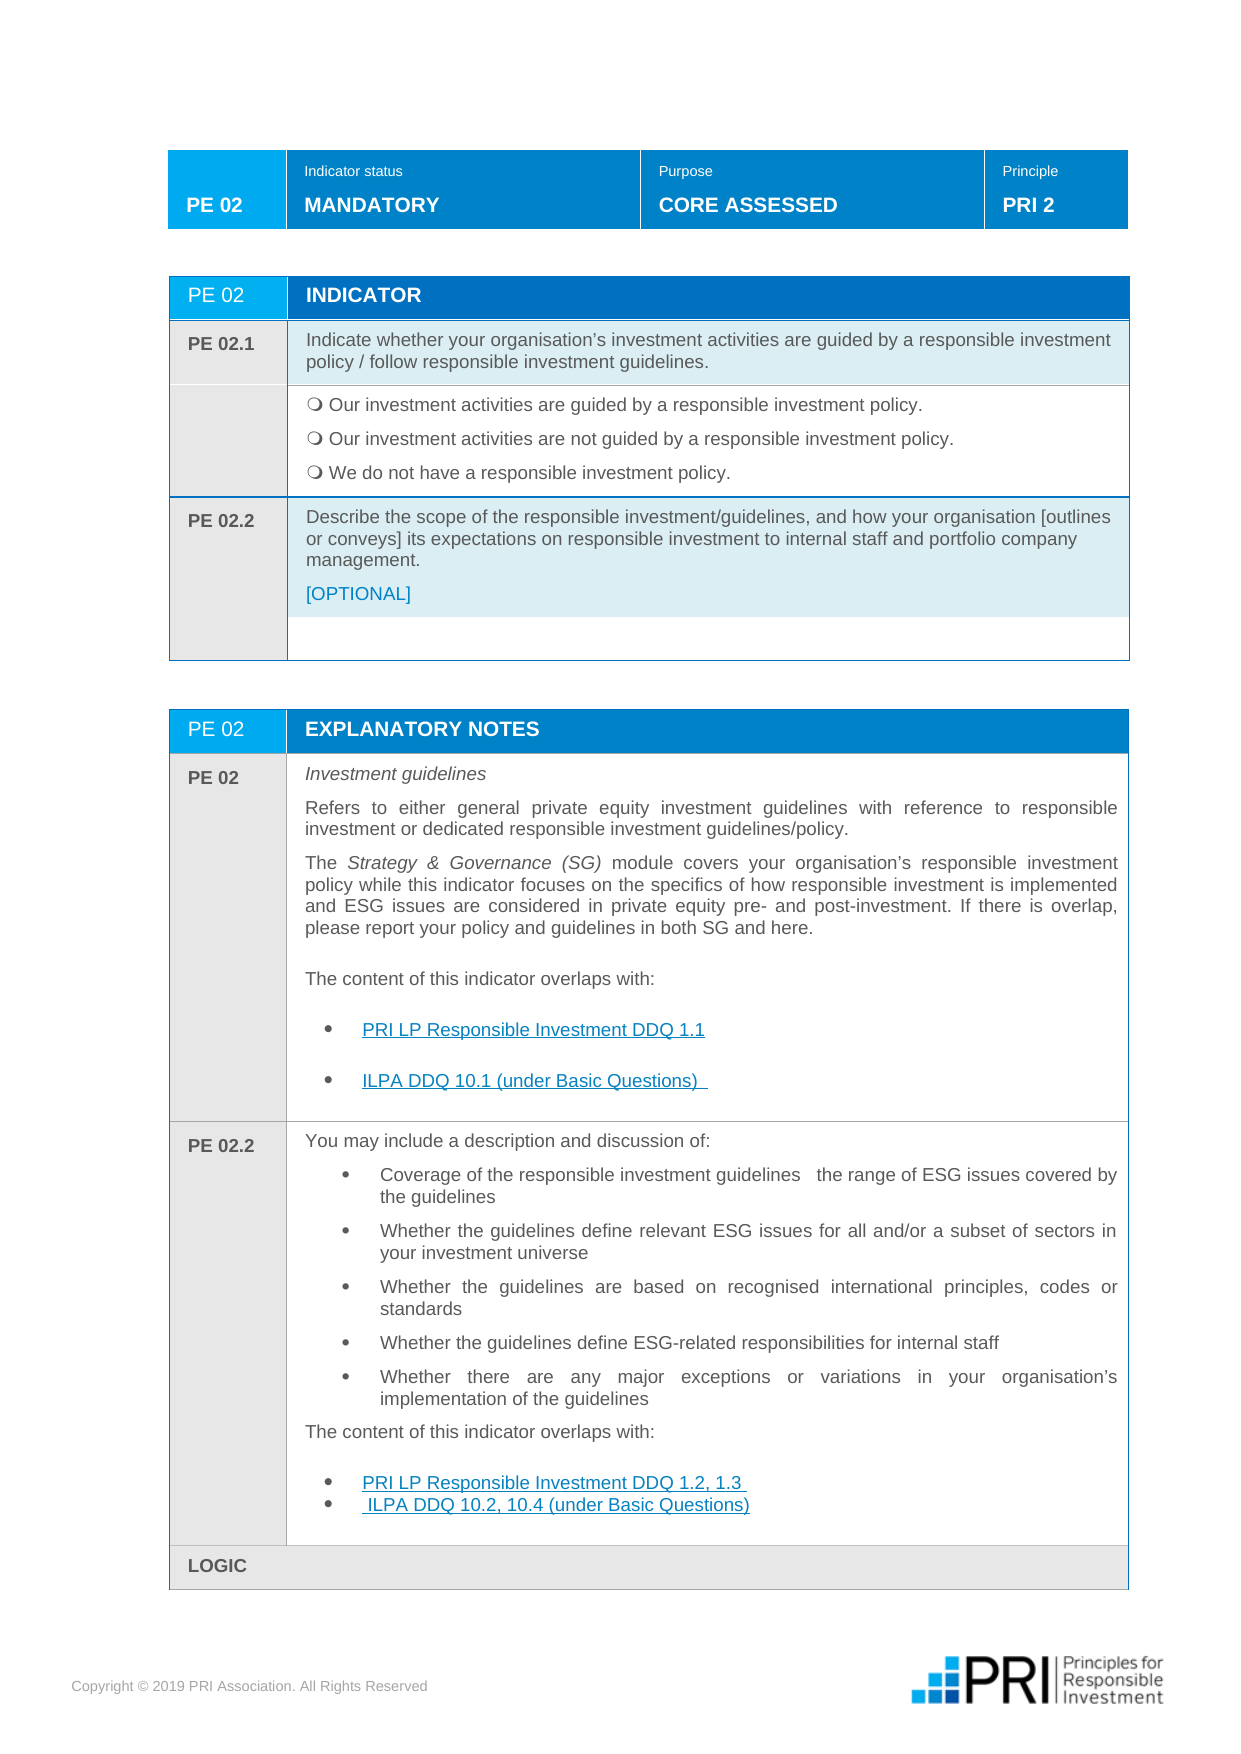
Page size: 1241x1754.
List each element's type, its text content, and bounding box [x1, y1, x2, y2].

picture [647, 1476, 653, 1487]
table_cell PE 02.2 [170, 498, 287, 660]
table_header [168, 150, 286, 186]
table_header PE 02 [170, 277, 287, 319]
table_header PE 02 [170, 710, 286, 753]
table_cell PRI 2 [985, 186, 1128, 229]
table_cell Investment guidelines Refers to either general private equity investment guidelines with reference to responsible investment or dedicated responsible investment guidelines/policy. The Strategy & Governance (SG) module covers your organisation’s responsible investment policy while this indicator focuses on the specifics of how responsible investment is implemented and ESG issues are considered in private equity pre- and post-investment. If there is overlap, please report your policy and guidelines in both SG and here. The content of this indicator overlaps with: PRI LP Responsible Investment DDQ 1.1 ILPA DDQ 10.1 (under Basic Questions) [287, 754, 1128, 1121]
table_cell PE 02 [168, 186, 286, 229]
table_header EXPLANATORY NOTES [287, 710, 1128, 753]
picture [647, 1023, 653, 1034]
table_cell Describe the scope of the responsible investment/guidelines, and how your organisation [outlines or conveys] its expectations on responsible investment to internal staff and portfolio company management. [Optional] [288, 498, 1129, 617]
table_cell MANDATORY [287, 186, 640, 229]
table_cell PE 02 [170, 754, 286, 1121]
table_cell [288, 617, 1129, 660]
table_cell [170, 385, 287, 496]
table_cell Indicate whether your organisation’s investment activities are guided by a responsible investment policy / follow responsible investment guidelines. [288, 321, 1129, 384]
table_cell PE 02.2 [170, 1122, 286, 1545]
picture [423, 1074, 429, 1085]
table_header Purpose [641, 150, 984, 186]
table_cell PE 02.1 [170, 321, 287, 384]
table_header Principle [985, 150, 1128, 186]
picture [405, 586, 409, 601]
table_cell You may include a description and discussion of: Coverage of the responsible investment guidelines the range of ESG issues covered by the guidelines Whether the guidelines define relevant ESG issues for all and/or a subset of sectors in your investment universe Whether the guidelines are based on recognised international principles, codes or standards Whether the guidelines define ESG-related responsibilities for internal staff Whether there are any major exceptions or variations in your organisation’s implementation of the guidelines The content of this indicator overlaps with: PRI LP Responsible Investment DDQ 1.2, 1.3 ILPA DDQ 10.2, 10.4 (under Basic Questions) [287, 1122, 1128, 1545]
table_cell CORE ASSESSED [641, 186, 984, 229]
table_cell Our investment activities are guided by a responsible investment policy. Our investment activities are not guided by a responsible investment policy. We do not have a responsible investment policy. [288, 386, 1129, 496]
table_header Indicator status [287, 150, 640, 186]
table_header INDICATOR [288, 277, 1129, 319]
table_cell LOGIC [170, 1546, 1128, 1589]
picture [0, 1561, 1241, 1754]
